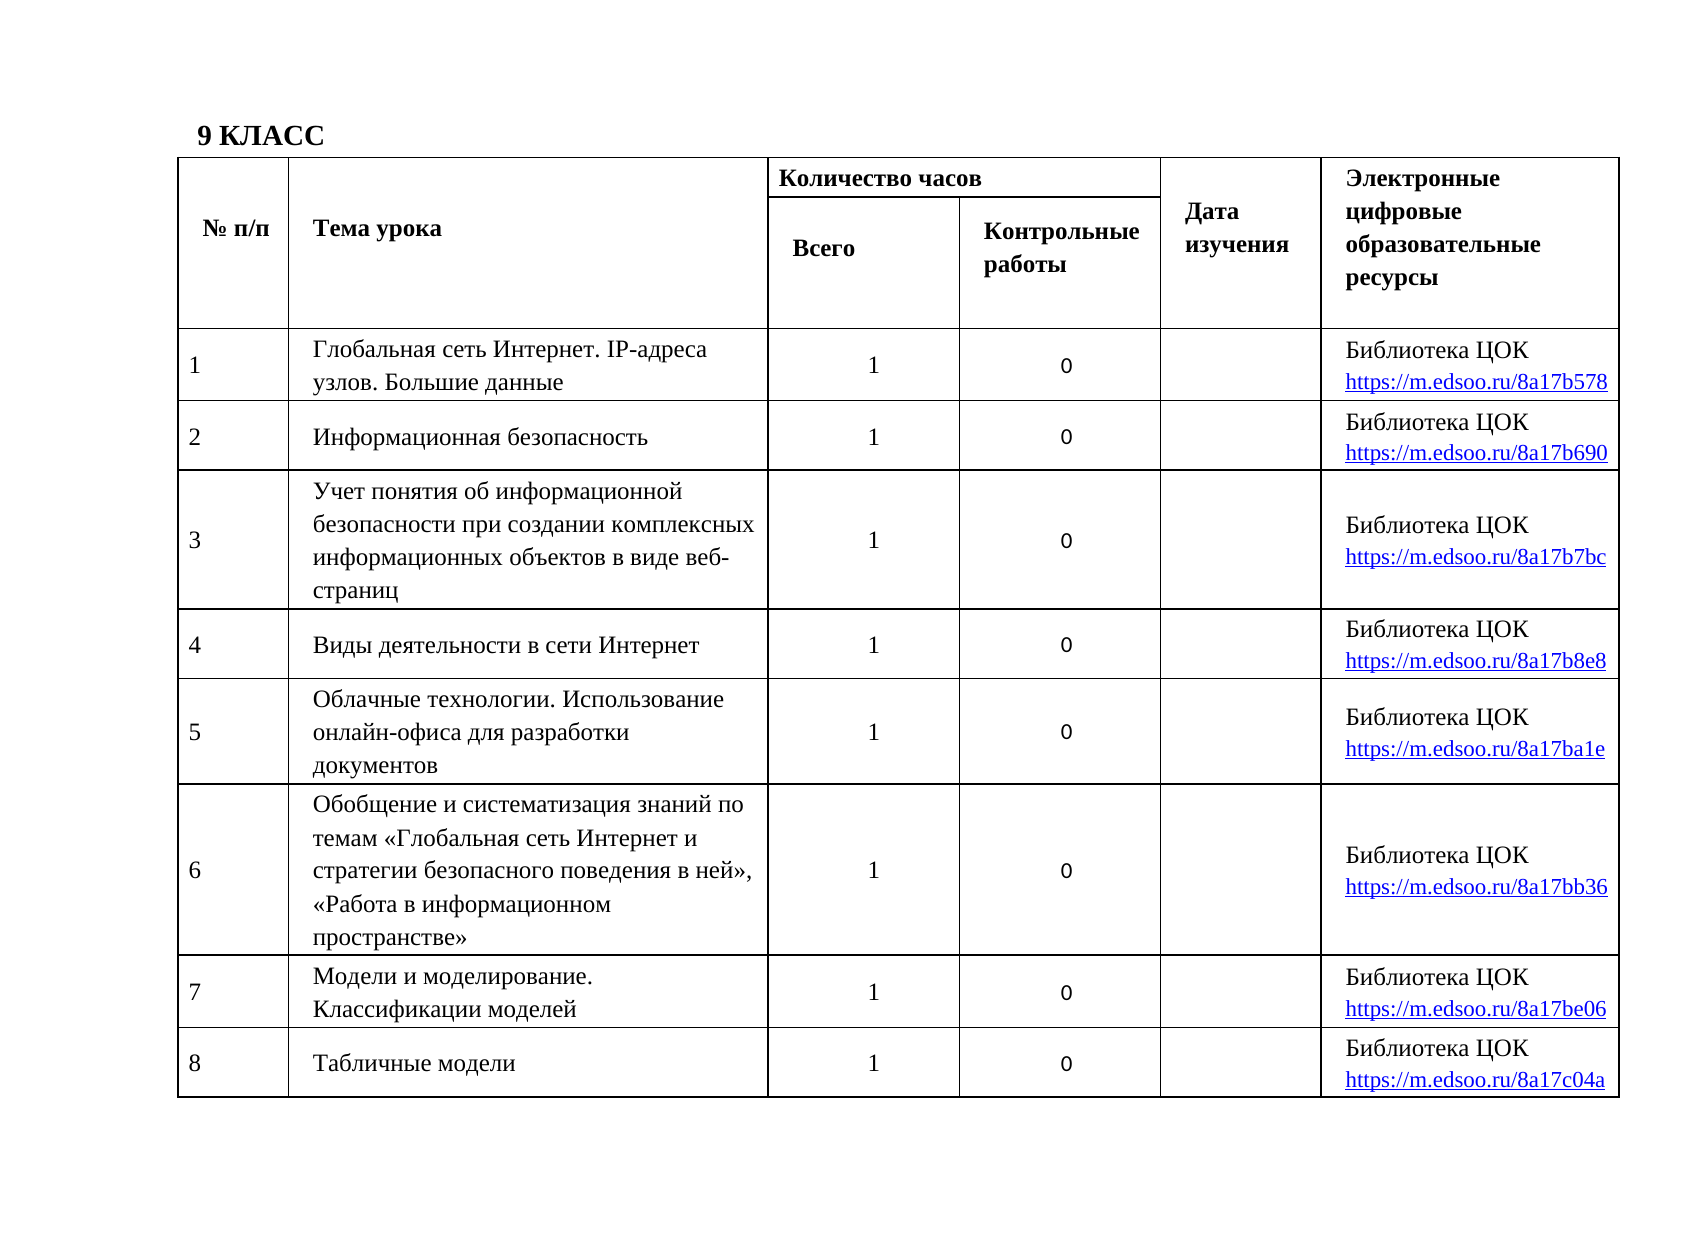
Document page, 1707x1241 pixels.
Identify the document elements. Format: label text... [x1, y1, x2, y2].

table_cell 0 [960, 679, 1160, 783]
table_cell Виды деятельности в сети Интернет [289, 610, 767, 677]
table_cell Модели и моделирование. Классификации моделей [289, 956, 767, 1027]
table_cell Библиотека ЦОК https://m.edsoo.ru/8a17bb36 [1322, 785, 1618, 954]
table_cell 1 [769, 401, 959, 469]
table_cell 1 [179, 329, 288, 400]
table_cell Библиотека ЦОК https://m.edsoo.ru/8a17c04a [1322, 1028, 1618, 1096]
table_cell Библиотека ЦОК https://m.edsoo.ru/8a17b8e8 [1322, 610, 1618, 677]
table_cell [1161, 679, 1320, 783]
table_cell 1 [769, 1028, 959, 1096]
table_cell 1 [769, 679, 959, 783]
table_cell [1161, 329, 1320, 400]
table_cell Библиотека ЦОК https://m.edsoo.ru/8a17ba1e [1322, 679, 1618, 783]
table_cell Библиотека ЦОК https://m.edsoo.ru/8a17b578 [1322, 329, 1618, 400]
table_cell 0 [960, 329, 1160, 400]
table_cell 4 [179, 610, 288, 677]
table_cell Облачные технологии. Использование онлайн-офиса для разработки документов [289, 679, 767, 783]
table_cell Контрольные работы [960, 198, 1160, 327]
table_header № п/п [179, 158, 288, 327]
table_cell 0 [960, 785, 1160, 954]
table_cell 0 [960, 610, 1160, 677]
table_cell 0 [960, 1028, 1160, 1096]
table_cell Библиотека ЦОК https://m.edsoo.ru/8a17b7bc [1322, 471, 1618, 608]
table_cell 5 [179, 679, 288, 783]
table_header Количество часов [769, 158, 1160, 196]
table_header Дата изучения [1161, 158, 1320, 327]
table_header Тема урока [289, 158, 767, 327]
table_cell [1161, 956, 1320, 1027]
table_cell 0 [960, 956, 1160, 1027]
table_cell Библиотека ЦОК https://m.edsoo.ru/8a17be06 [1322, 956, 1618, 1027]
table_cell 1 [769, 610, 959, 677]
table_cell Информационная безопасность [289, 401, 767, 469]
table_cell Учет понятия об информационной безопасности при создании комплексных информационных объектов в виде веб-страниц [289, 471, 767, 608]
table_cell 3 [179, 471, 288, 608]
table_cell Всего [769, 198, 959, 327]
table_cell 1 [769, 785, 959, 954]
table_cell 2 [179, 401, 288, 469]
table_cell 1 [769, 956, 959, 1027]
table_cell 0 [960, 471, 1160, 608]
table_cell [1161, 610, 1320, 677]
table_cell Библиотека ЦОК https://m.edsoo.ru/8a17b690 [1322, 401, 1618, 469]
table_cell [1161, 401, 1320, 469]
table_cell 0 [960, 401, 1160, 469]
text 9 КЛАСС [190, 118, 1618, 152]
table_cell [1161, 1028, 1320, 1096]
table_cell 1 [769, 329, 959, 400]
table_cell 6 [179, 785, 288, 954]
table_cell 7 [179, 956, 288, 1027]
table_cell Глобальная сеть Интернет. IP-адреса узлов. Большие данные [289, 329, 767, 400]
table_cell 8 [179, 1028, 288, 1096]
table_cell [1161, 471, 1320, 608]
table_cell [1161, 785, 1320, 954]
table_cell Табличные модели [289, 1028, 767, 1096]
table_cell Обобщение и систематизация знаний по темам «Глобальная сеть Интернет и стратегии безопасного поведения в ней», «Работа в информационном пространстве» [289, 785, 767, 954]
table_cell 1 [769, 471, 959, 608]
table_header Электронные цифровые образовательные ресурсы [1322, 158, 1618, 327]
